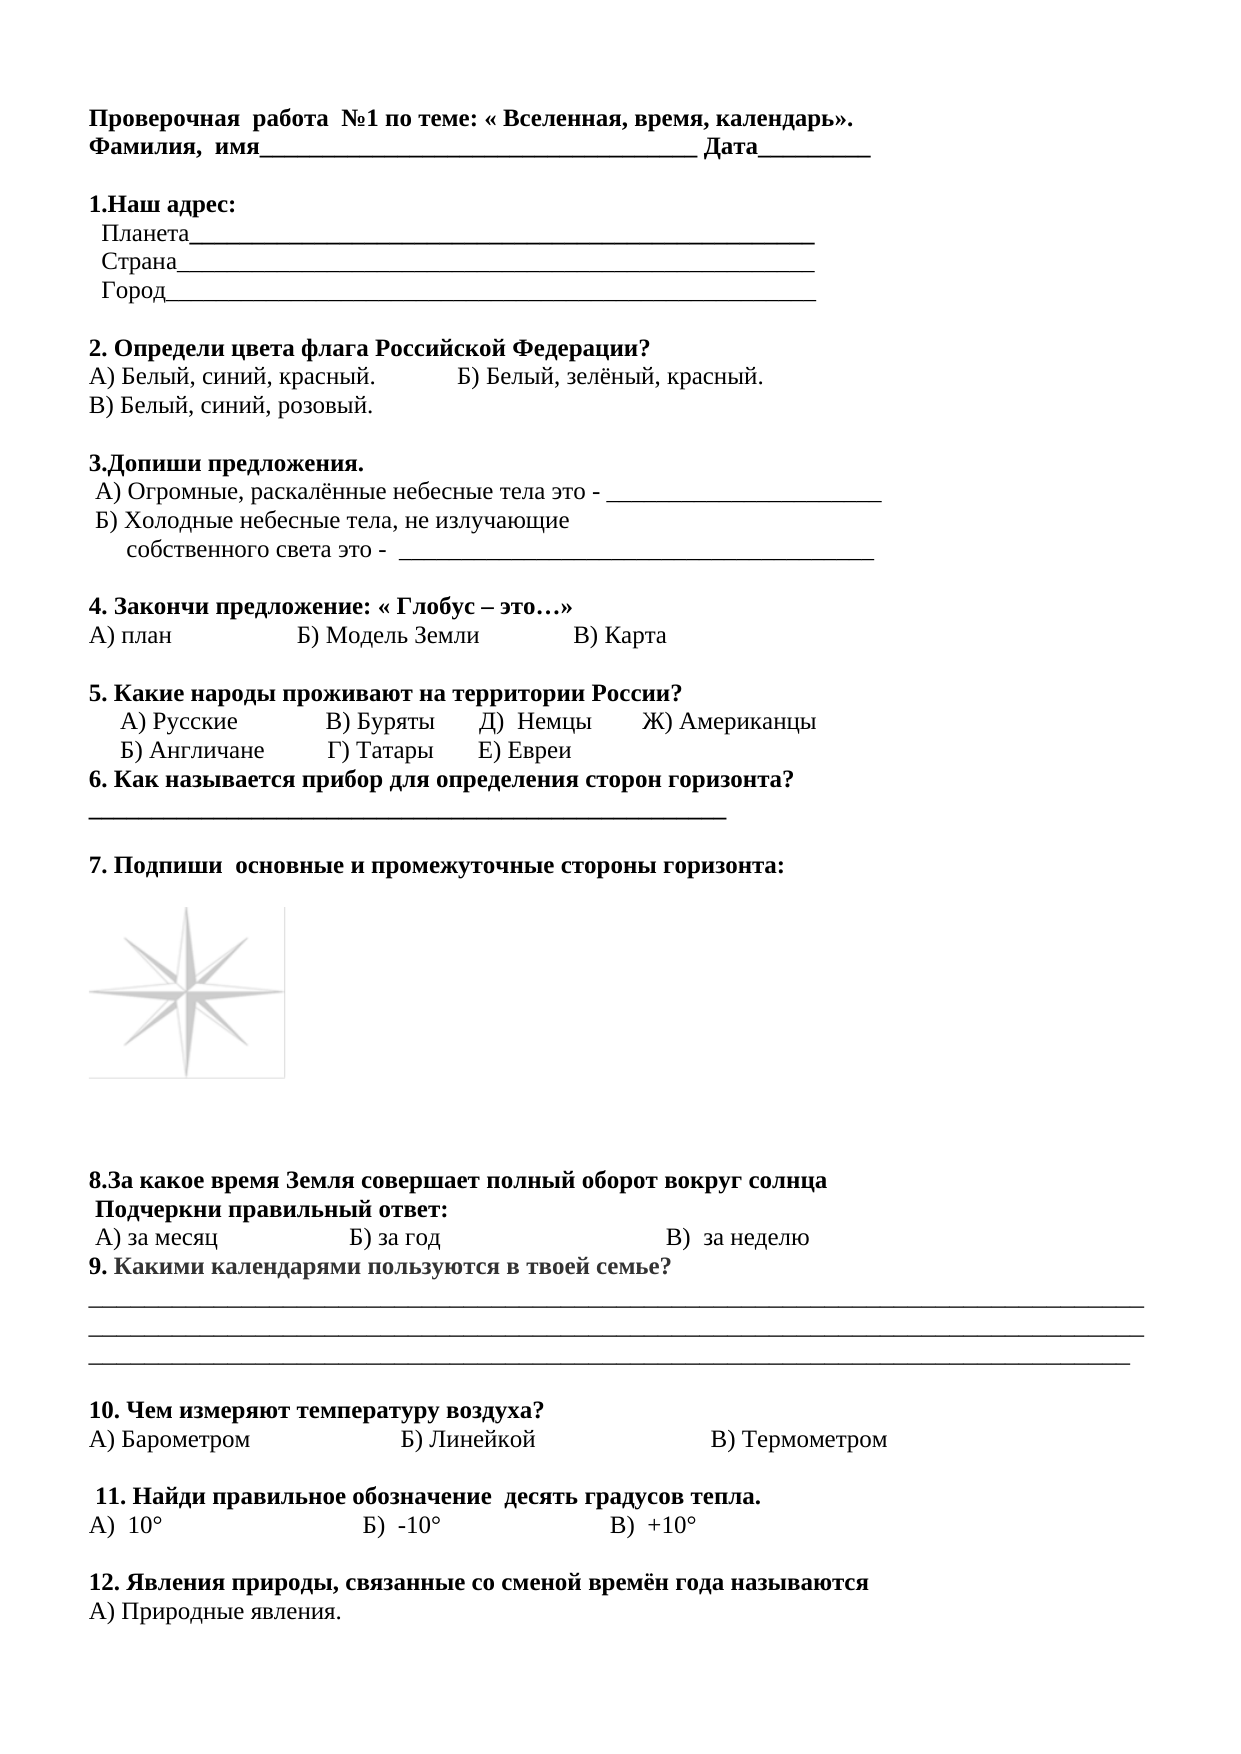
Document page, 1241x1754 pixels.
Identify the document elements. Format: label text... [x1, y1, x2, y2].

text А) Огромные, раскалённые небесные тела это - ______________________ [89, 476, 1152, 505]
text Планета__________________________________________________ [89, 218, 1152, 246]
text А) Русские В) Буряты Д) Немцы Ж) Американцы [89, 706, 1152, 735]
text 5. Какие народы проживают на территории России? [89, 678, 1152, 706]
text Подчеркни правильный ответ: [89, 1194, 1152, 1222]
text 10. Чем измеряют температуру воздуха? [89, 1395, 1152, 1424]
text 7. Подпиши основные и промежуточные стороны горизонта: [89, 850, 1152, 879]
text А) Барометром Б) Линейкой В) Термометром [89, 1424, 1152, 1452]
text 2. Определи цвета флага Российской Федерации? [89, 333, 1152, 361]
text А) план Б) Модель Земли В) Карта [89, 620, 1152, 649]
text 4. Закончи предложение: « Глобус – это…» [89, 591, 1152, 620]
picture [88, 907, 286, 1080]
text 11. Найди правильное обозначение десять градусов тепла. [89, 1481, 1152, 1510]
text А) Природные явления. [89, 1596, 1152, 1625]
text А) 10° Б) -10° В) +10° [89, 1510, 1152, 1539]
text 8.За какое время Земля совершает полный оборот вокруг солнца [89, 1165, 1152, 1194]
text 1.Наш адрес: [89, 189, 1152, 218]
text 9. Какими календарями пользуются в твоей семье? [89, 1251, 1152, 1280]
text А) за месяц Б) за год В) за неделю [89, 1222, 1152, 1251]
text ___________________________________________________________________________________________________________________________________________________________________________________________________________________________________ [89, 1280, 1152, 1366]
text Проверочная работа №1 по теме: « Вселенная, время, календарь». [29, 103, 1152, 131]
text В) Белый, синий, розовый. [89, 390, 1152, 419]
text Фамилия, имя___________________________________ Дата_________ [29, 131, 1152, 160]
text Страна___________________________________________________ [89, 246, 1152, 275]
text Б) Холодные небесные тела, не излучающие [89, 505, 1152, 534]
text 3.Допиши предложения. [89, 448, 1152, 476]
text 6. Как называется прибор для определения сторон горизонта?___________________________________________________ [89, 764, 1152, 821]
text А) Белый, синий, красный. Б) Белый, зелёный, красный. [89, 361, 1152, 390]
text Город____________________________________________________ [89, 275, 1152, 304]
text 12. Явления природы, связанные со сменой времён года называются [89, 1567, 1152, 1596]
text собственного света это - ______________________________________ [89, 534, 1152, 563]
text Б) Англичане Г) Татары Е) Евреи [89, 735, 1152, 764]
